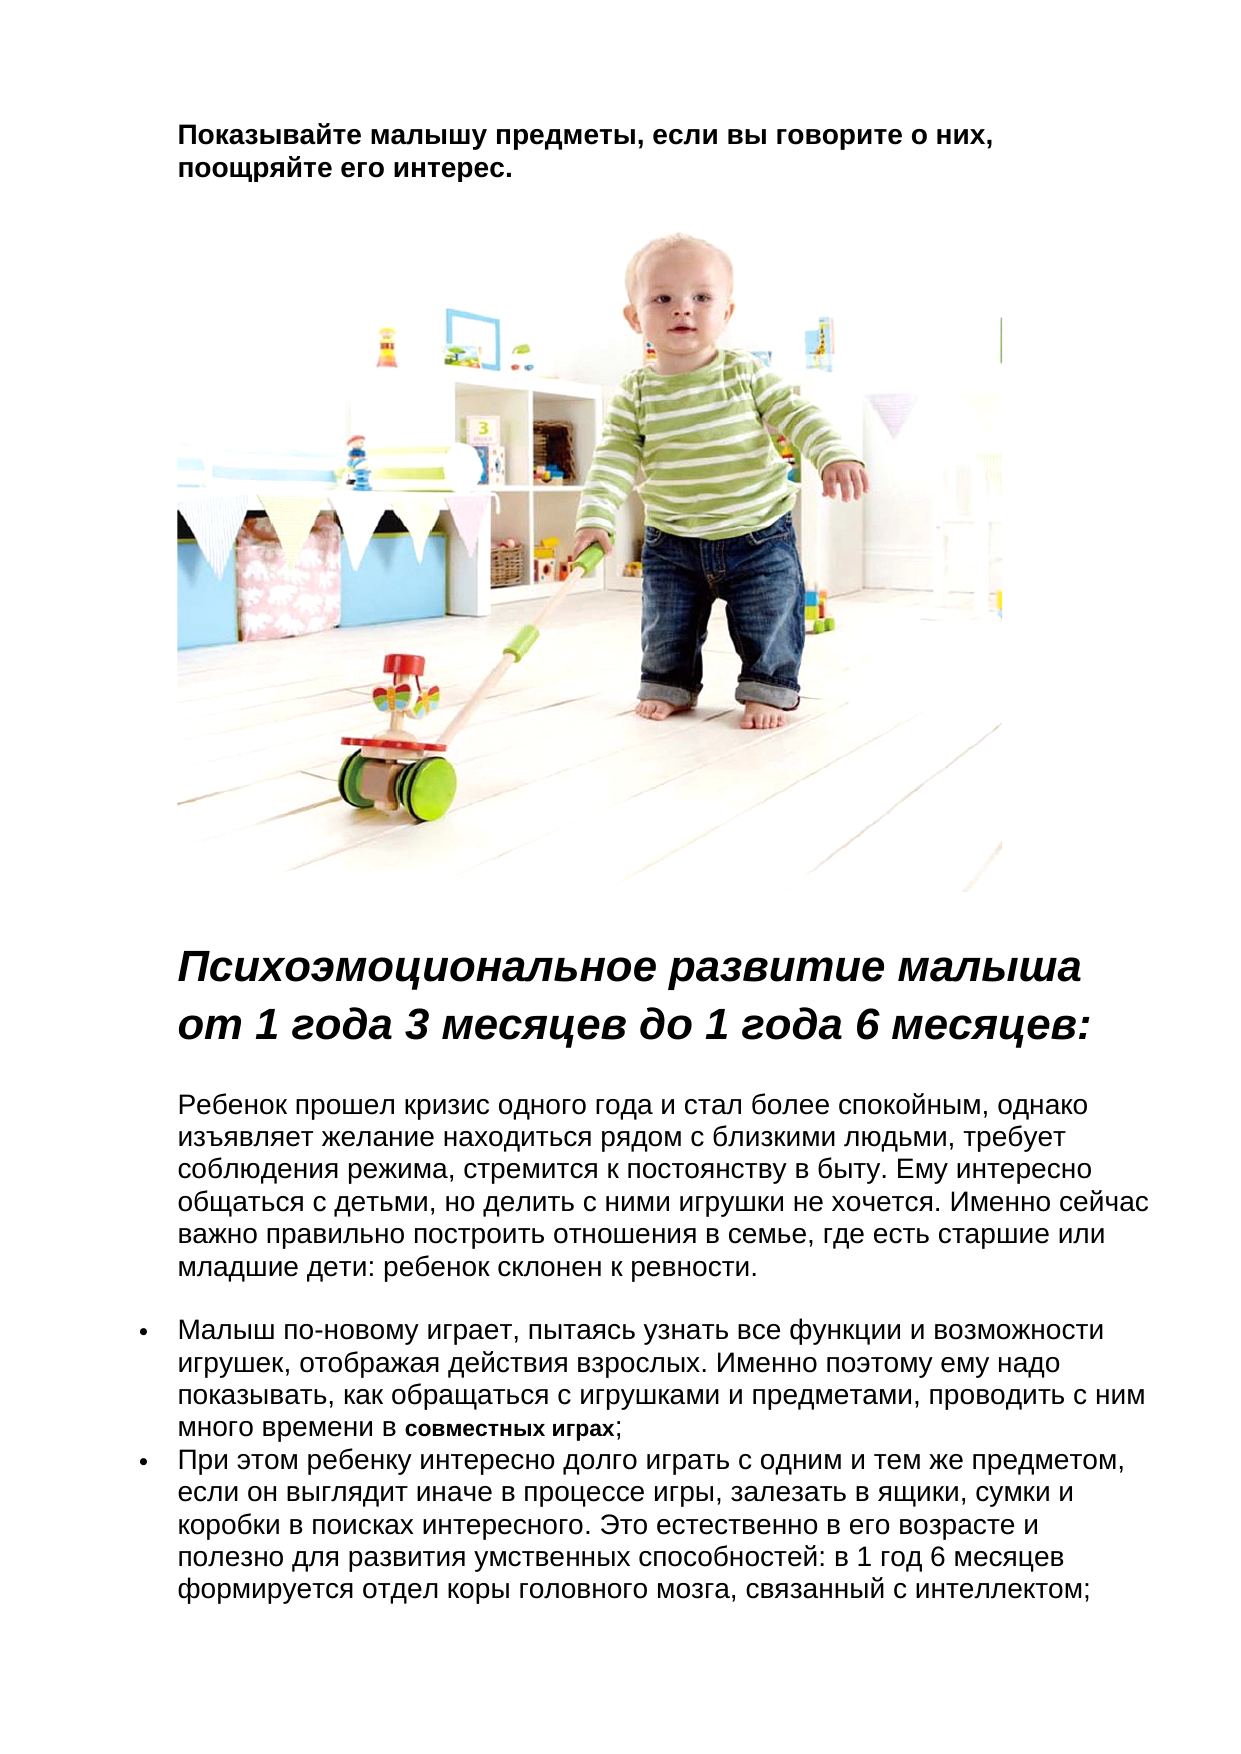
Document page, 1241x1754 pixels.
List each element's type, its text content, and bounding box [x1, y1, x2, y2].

picture [177, 182, 1003, 918]
subtitle Психоэмоциональное развитие малыша от 1 года 3 месяцев до 1 года 6 месяцев: [177, 941, 1152, 1049]
list При этом ребенку интересно долго играть с одним и тем же предметом, если он выглядит иначе в процессе игры, залезать в ящики, сумки и коробки в поисках интересного. Это естественно в его возрасте и полезно для развития умственных способностей: в 1 год 6 месяцев формируется отдел коры головного мозга, связанный с интеллектом; [140, 1443, 1152, 1605]
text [177, 118, 1152, 183]
text Ребенок прошел кризис одного года и стал более спокойным, однако изъявляет желание находиться рядом с близкими людьми, требует соблюдения режима, стремится к постоянству в быту. Ему интересно общаться с детьми, но делить с ними игрушки не хочется. Именно сейчас важно правильно построить отношения в семье, где есть старшие или младшие дети: ребенок склонен к ревности. [177, 1088, 1152, 1282]
list Малыш по-новому играет, пытаясь узнать все функции и возможности игрушек, отображая действия взрослых. Именно поэтому ему надо показывать, как обращаться с игрушками и предметами, проводить с ним много времени в совместных играх; [140, 1313, 1152, 1443]
